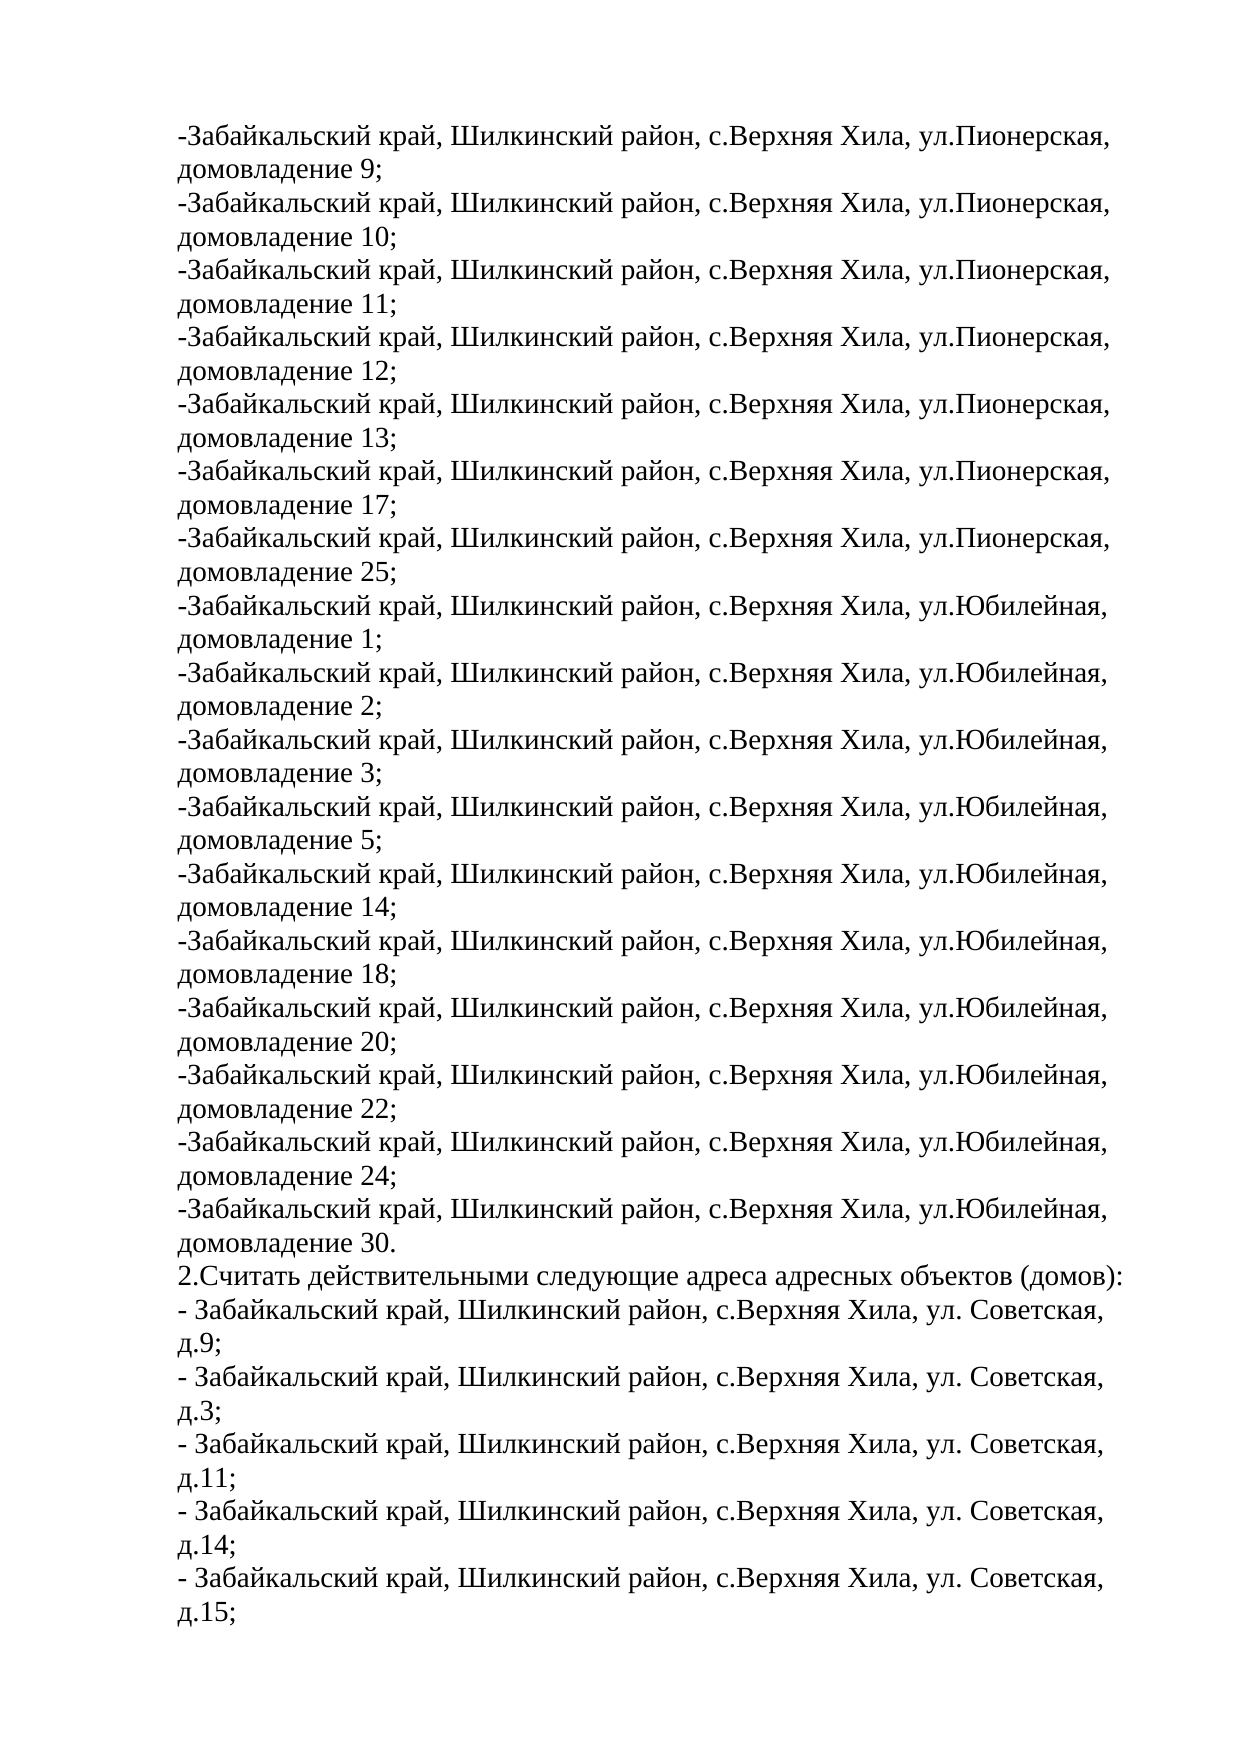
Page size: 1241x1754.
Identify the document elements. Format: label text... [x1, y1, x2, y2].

text - Забайкальский край, Шилкинский район, с.Верхняя Хила, ул. Советская, д.15; [177, 1560, 1152, 1627]
text -Забайкальский край, Шилкинский район, с.Верхняя Хила, ул.Юбилейная, домовладение 30. [177, 1191, 1152, 1258]
text - Забайкальский край, Шилкинский район, с.Верхняя Хила, ул. Советская, д.3; [177, 1359, 1152, 1426]
text -Забайкальский край, Шилкинский район, с.Верхняя Хила, ул.Пионерская, домовладение 11; [177, 252, 1152, 319]
text 2.Считать действительными следующие адреса адресных объектов (домов): [177, 1258, 1152, 1292]
text -Забайкальский край, Шилкинский район, с.Верхняя Хила, ул.Юбилейная, домовладение 5; [177, 789, 1152, 856]
text - Забайкальский край, Шилкинский район, с.Верхняя Хила, ул. Советская, д.14; [177, 1493, 1152, 1560]
text -Забайкальский край, Шилкинский район, с.Верхняя Хила, ул.Пионерская, домовладение 9; [177, 118, 1152, 185]
text -Забайкальский край, Шилкинский район, с.Верхняя Хила, ул.Юбилейная, домовладение 2; [177, 655, 1152, 722]
text -Забайкальский край, Шилкинский район, с.Верхняя Хила, ул.Юбилейная, домовладение 1; [177, 588, 1152, 655]
text -Забайкальский край, Шилкинский район, с.Верхняя Хила, ул.Юбилейная, домовладение 3; [177, 722, 1152, 789]
text -Забайкальский край, Шилкинский район, с.Верхняя Хила, ул.Пионерская, домовладение 10; [177, 185, 1152, 252]
text -Забайкальский край, Шилкинский район, с.Верхняя Хила, ул.Юбилейная, домовладение 14; [177, 856, 1152, 923]
text -Забайкальский край, Шилкинский район, с.Верхняя Хила, ул.Пионерская, домовладение 13; [177, 386, 1152, 453]
text -Забайкальский край, Шилкинский район, с.Верхняя Хила, ул.Юбилейная, домовладение 20; [177, 990, 1152, 1057]
text - Забайкальский край, Шилкинский район, с.Верхняя Хила, ул. Советская, д.11; [177, 1426, 1152, 1493]
text -Забайкальский край, Шилкинский район, с.Верхняя Хила, ул.Пионерская, домовладение 25; [177, 521, 1152, 588]
text -Забайкальский край, Шилкинский район, с.Верхняя Хила, ул.Юбилейная, домовладение 22; [177, 1057, 1152, 1124]
text -Забайкальский край, Шилкинский район, с.Верхняя Хила, ул.Пионерская, домовладение 17; [177, 453, 1152, 521]
text - Забайкальский край, Шилкинский район, с.Верхняя Хила, ул. Советская, д.9; [177, 1292, 1152, 1359]
text -Забайкальский край, Шилкинский район, с.Верхняя Хила, ул.Юбилейная, домовладение 18; [177, 923, 1152, 990]
text -Забайкальский край, Шилкинский район, с.Верхняя Хила, ул.Юбилейная, домовладение 24; [177, 1124, 1152, 1191]
text -Забайкальский край, Шилкинский район, с.Верхняя Хила, ул.Пионерская, домовладение 12; [177, 319, 1152, 386]
